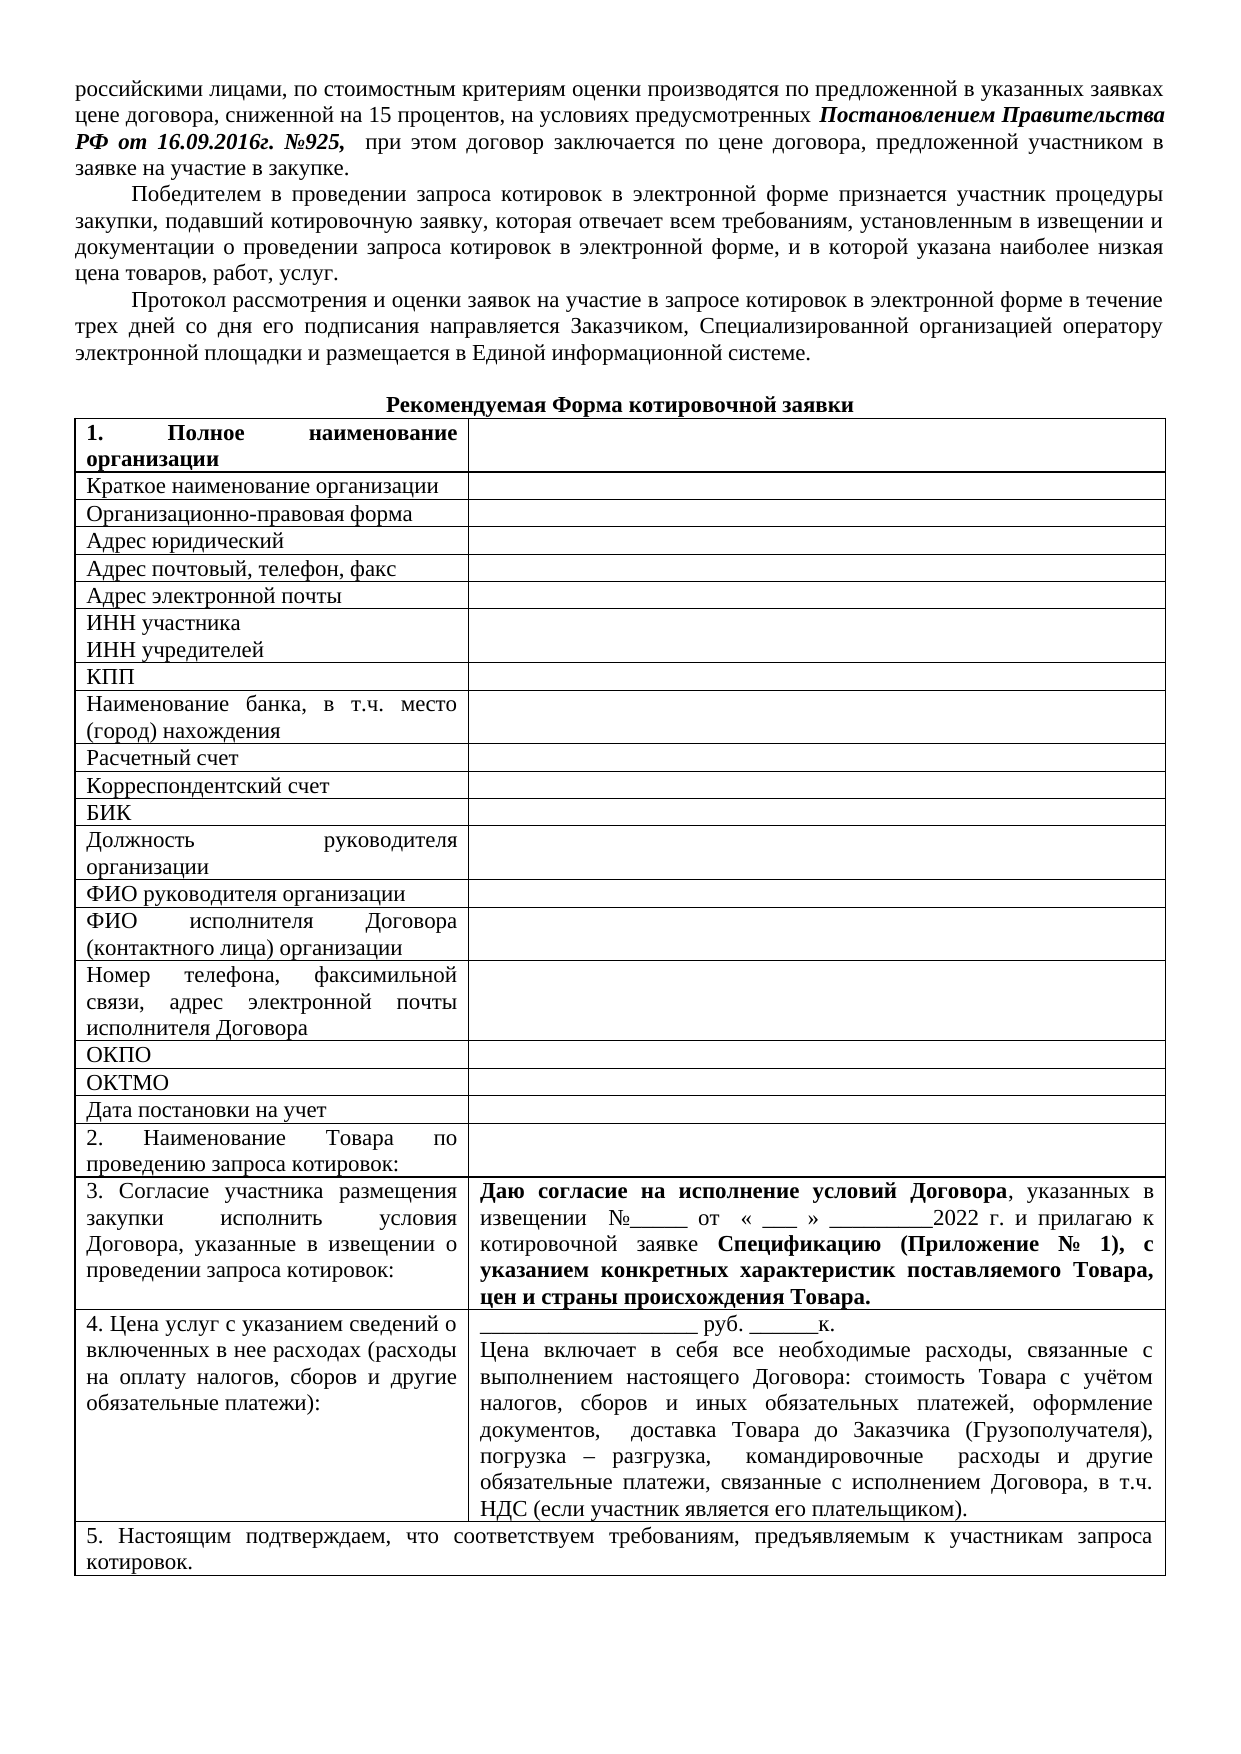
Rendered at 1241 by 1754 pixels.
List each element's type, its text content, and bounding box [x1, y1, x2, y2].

table_cell [469, 582, 1165, 608]
table_cell БИК [76, 799, 468, 825]
table_cell Адрес юридический [76, 527, 468, 553]
table_cell [469, 744, 1165, 771]
table_cell [469, 880, 1165, 907]
table_cell [469, 1124, 1165, 1176]
table_cell Корреспондентский счет [76, 772, 468, 798]
table_cell Адрес электронной почты [76, 582, 468, 608]
table_cell Расчетный счет [76, 744, 468, 771]
table_cell [469, 500, 1165, 526]
table_cell ОКПО [76, 1041, 468, 1068]
table_cell ОКТМО [76, 1069, 468, 1095]
table_cell Наименование банка, в т.ч. место (город) нахождения [76, 691, 468, 743]
table_cell [469, 1069, 1165, 1095]
table_header 1. Полное наименование организации [76, 419, 468, 471]
table_header [469, 419, 1165, 471]
table_cell Организационно-правовая форма [76, 500, 468, 526]
table_cell [469, 1096, 1165, 1123]
table_cell 4. Цена услуг с указанием сведений о включенных в нее расходах (расходы на оплату налогов, сборов и другие обязательные платежи): [76, 1310, 468, 1521]
table_cell ___________________ руб. ______к. Цена включает в себя все необходимые расходы, связанные с выполнением настоящего Договора: стоимость Товара с учётом налогов, сборов и иных обязательных платежей, оформление документов, доставка Товара до Заказчика (Грузополучателя), погрузка – разгрузка, командировочные расходы и другие обязательные платежи, связанные с исполнением Договора, в т.ч. НДС (если участник является его плательщиком). [469, 1310, 1165, 1521]
table_cell ФИО руководителя организации [76, 880, 468, 907]
table_cell [469, 663, 1165, 689]
table_cell 2. Наименование Товара по проведению запроса котировок: [76, 1124, 468, 1176]
table_cell 5. Настоящим подтверждаем, что соответствуем требованиям, предъявляемым к участникам запроса котировок. [76, 1522, 1165, 1575]
table_cell [469, 691, 1165, 743]
table_cell Краткое наименование организации [76, 473, 468, 499]
table_cell [469, 961, 1165, 1040]
table_cell Адрес почтовый, телефон, факс [76, 555, 468, 581]
table_cell [469, 527, 1165, 553]
text Протокол рассмотрения и оценки заявок на участие в запросе котировок в электронной форме в течение трех дней со дня его подписания направляется Заказчиком, Специализированной организацией оператору электронной площадки и размещается в Единой информационной системе. [75, 286, 1165, 365]
table_cell [469, 609, 1165, 662]
table_cell [469, 908, 1165, 960]
table_cell [469, 799, 1165, 825]
table_cell 3. Согласие участника размещения закупки исполнить условия Договора, указанные в извещении о проведении запроса котировок: [76, 1178, 468, 1309]
table_cell Дата постановки на учет [76, 1096, 468, 1123]
table_cell [469, 473, 1165, 499]
table_cell [469, 772, 1165, 798]
table_cell ИНН участника ИНН учредителей [76, 609, 468, 662]
table_cell ФИО исполнителя Договора (контактного лица) организации [76, 908, 468, 960]
table_cell [469, 826, 1165, 879]
table_cell Номер телефона, факсимильной связи, адрес электронной почты исполнителя Договора [76, 961, 468, 1040]
table_cell Даю согласие на исполнение условий Договора, указанных в извещении №_____ от « ___ » _________2022 г. и прилагаю к котировочной заявке Спецификацию (Приложение № 1), с указанием конкретных характеристик поставляемого Товара, цен и страны происхождения Товара. [469, 1178, 1165, 1309]
text Рекомендуемая Форма котировочной заявки [75, 391, 1165, 418]
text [75, 75, 1165, 180]
table_cell [469, 555, 1165, 581]
table_cell КПП [76, 663, 468, 689]
table_cell Должность руководителя организации [76, 826, 468, 879]
table_cell [469, 1041, 1165, 1068]
text Победителем в проведении запроса котировок в электронной форме признается участник процедуры закупки, подавший котировочную заявку, которая отвечает всем требованиям, установленным в извещении и документации о проведении запроса котировок в электронной форме, и в которой указана наиболее низкая цена товаров, работ, услуг. [75, 180, 1165, 286]
